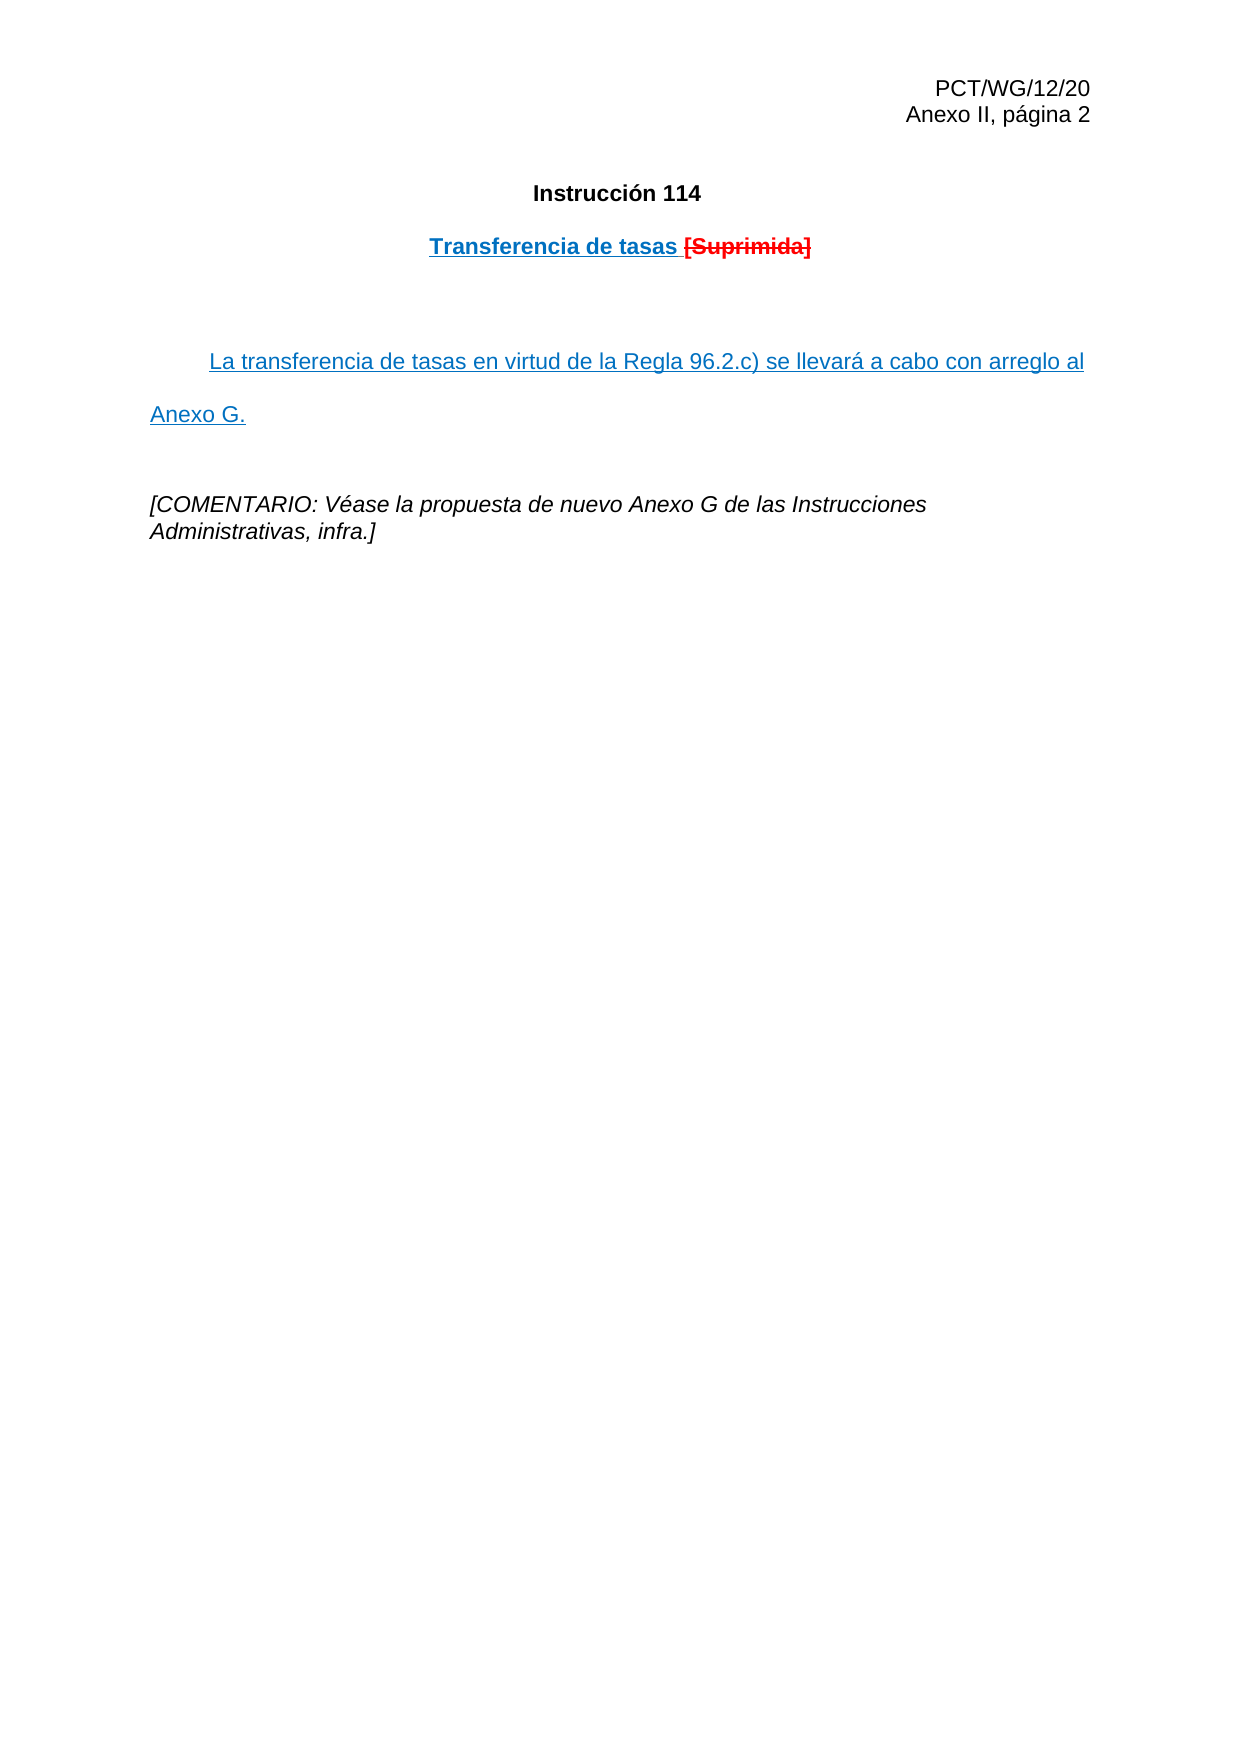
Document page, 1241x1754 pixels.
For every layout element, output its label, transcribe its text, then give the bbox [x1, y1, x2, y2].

text La transferencia de tasas en virtud de la Regla 96.2.c) se llevará a cabo con arreglo al Anexo G. [150, 348, 1090, 427]
text [COMENTARIO: Véase la propuesta de nuevo Anexo G de las Instrucciones Administrativas, infra.] [150, 491, 1090, 544]
text Instrucción 114 Transferencia de tasas [Suprimida] [150, 180, 1090, 259]
